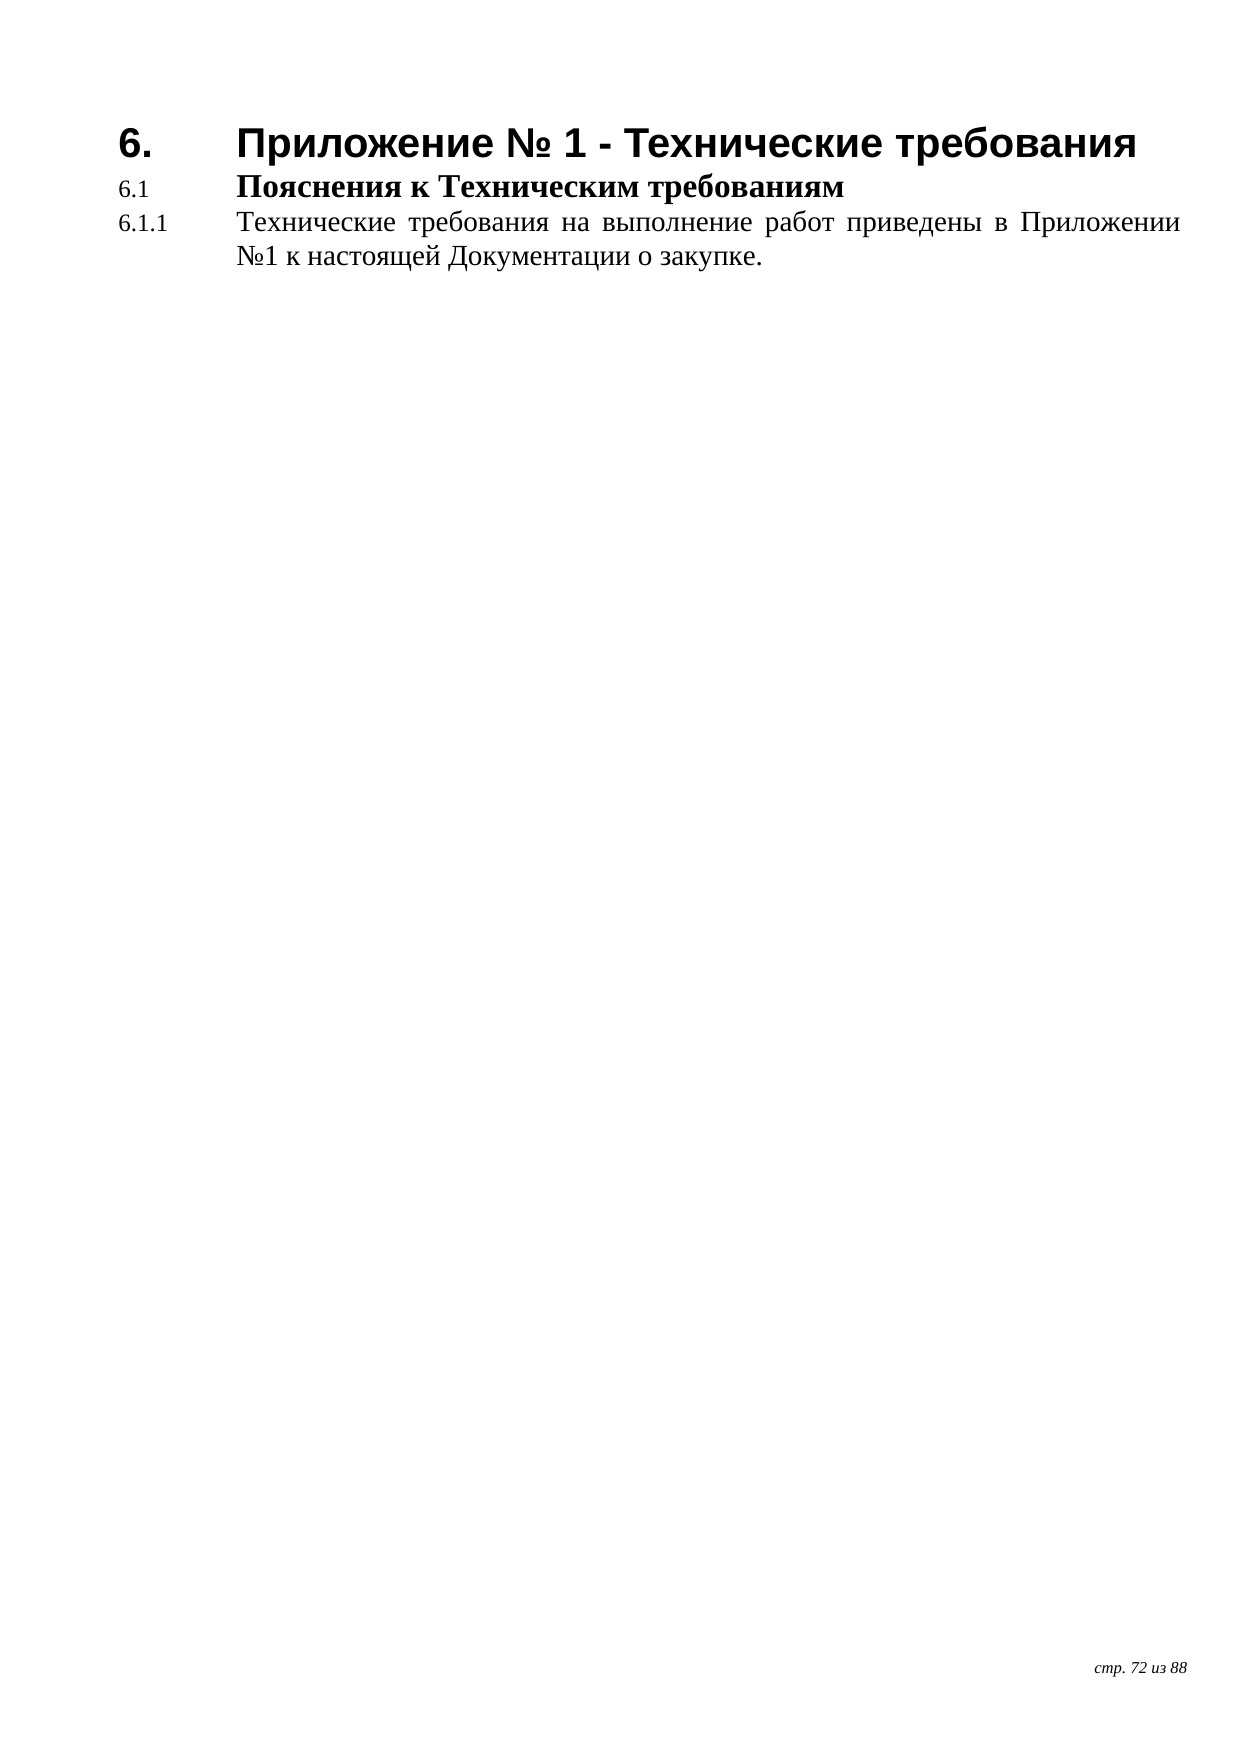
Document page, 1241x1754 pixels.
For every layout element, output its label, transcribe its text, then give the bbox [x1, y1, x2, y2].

subtitle Пояснения к Техническим требованиям [118, 166, 1181, 204]
subtitle Приложение № 1 - Технические требования [118, 118, 1181, 166]
list Технические требования на выполнение работ приведены в Приложении №1 к настоящей Документации о закупке. [118, 204, 1181, 271]
